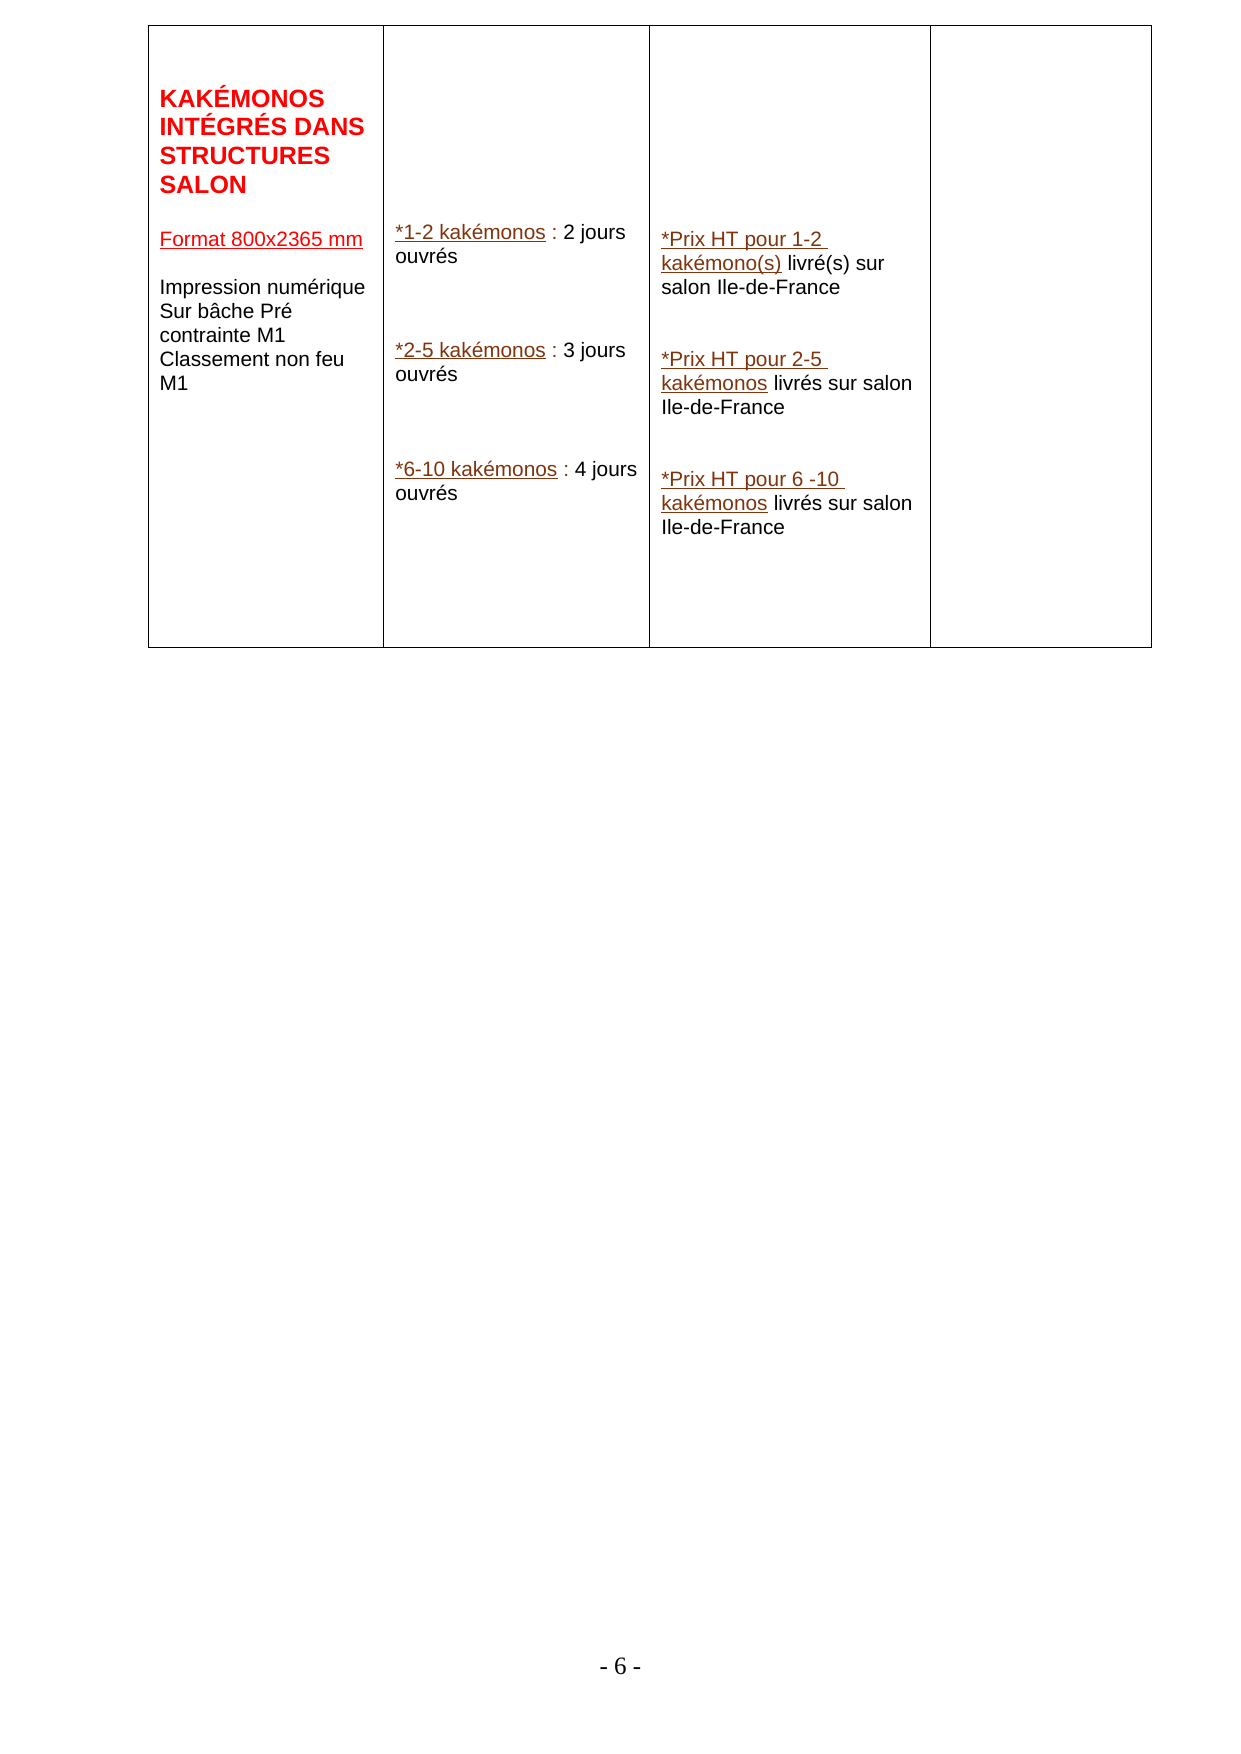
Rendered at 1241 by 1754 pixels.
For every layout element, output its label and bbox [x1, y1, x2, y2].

table_cell [931, 26, 1151, 647]
table_cell [384, 26, 649, 647]
table_cell [650, 26, 930, 647]
table_cell [149, 26, 383, 647]
